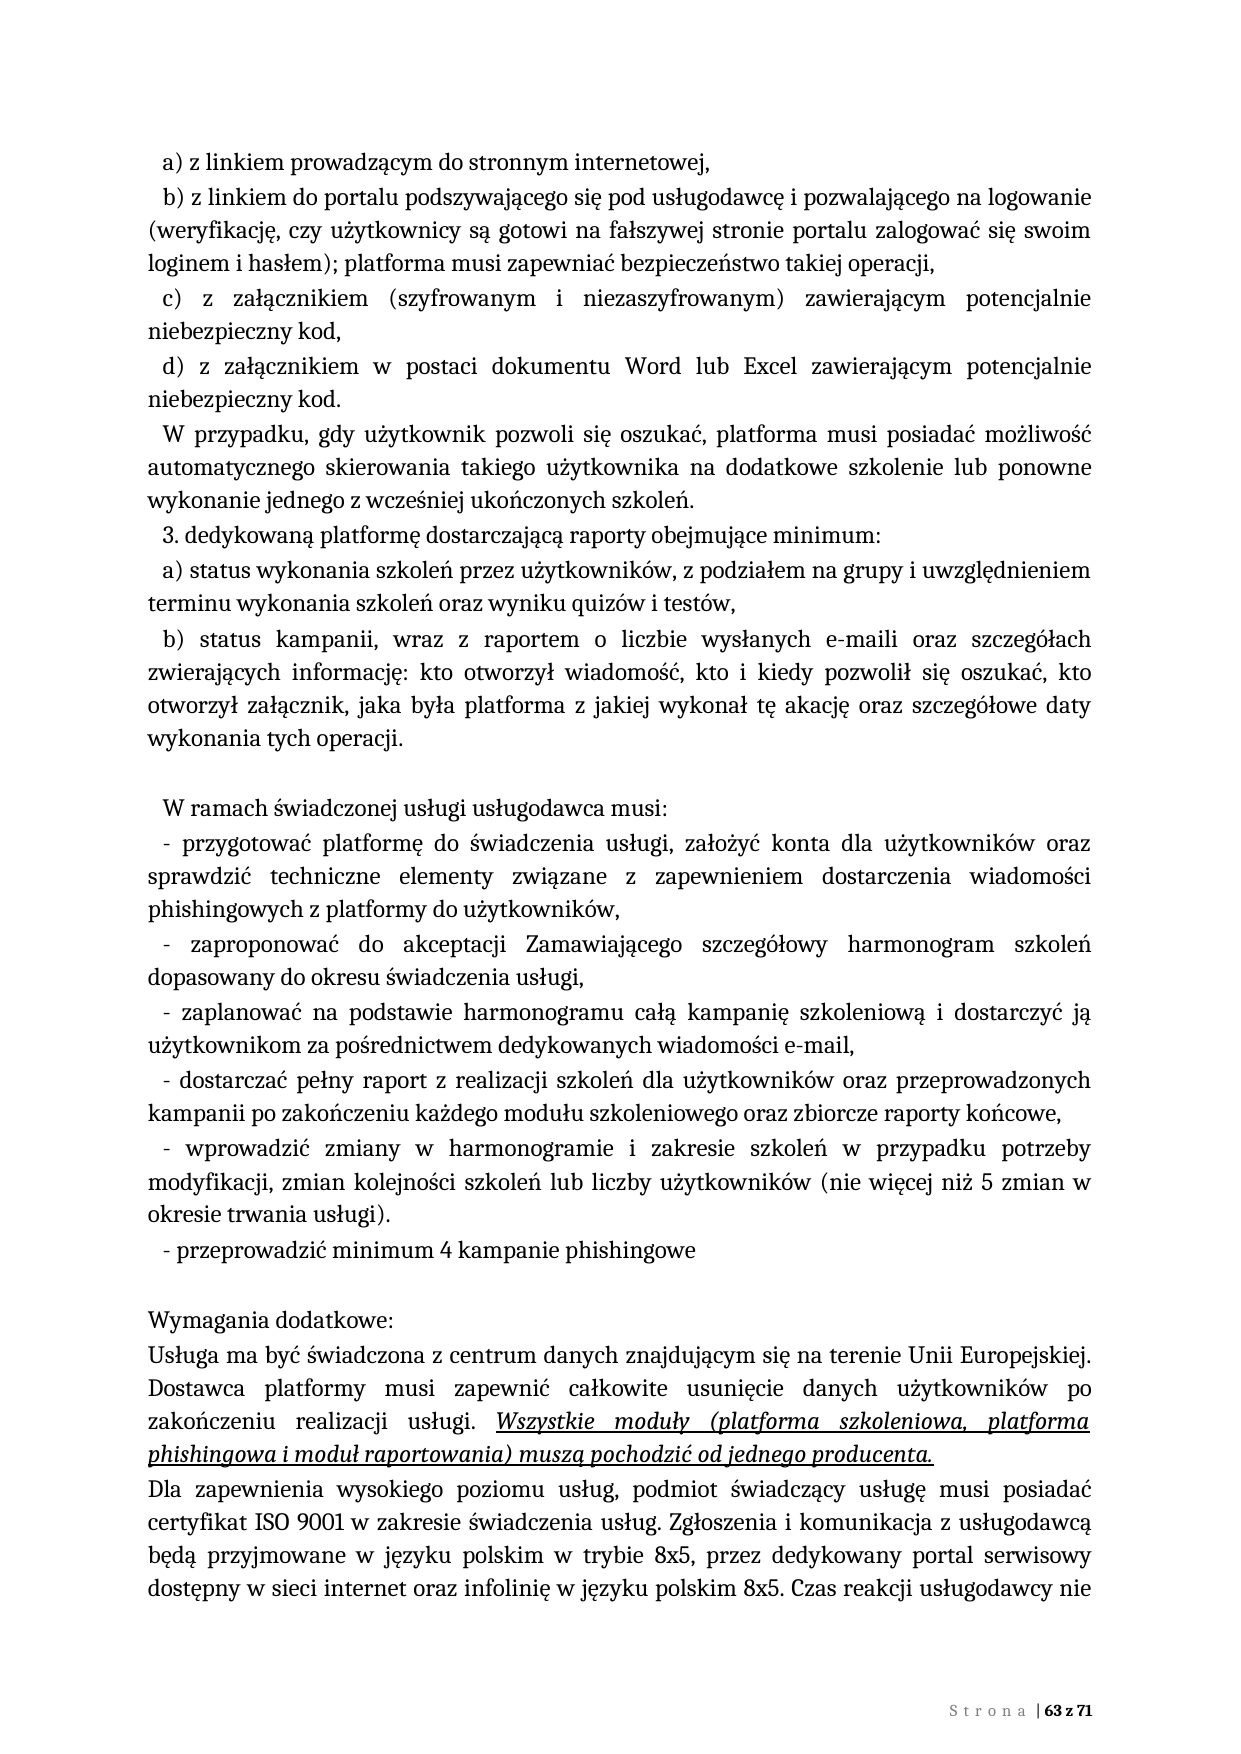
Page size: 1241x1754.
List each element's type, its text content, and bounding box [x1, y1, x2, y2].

text Wymagania dodatkowe: [148, 1306, 1093, 1334]
text - zaproponować do akceptacji Zamawiającego szczegółowy harmonogram szkoleń dopasowany do okresu świadczenia usługi, [148, 930, 1093, 992]
text W przypadku, gdy użytkownik pozwoli się oszukać, platforma musi posiadać możliwość automatycznego skierowania takiego użytkownika na dodatkowe szkolenie lub ponowne wykonanie jednego z wcześniej ukończonych szkoleń. [148, 420, 1093, 515]
text - przeprowadzić minimum 4 kampanie phishingowe [148, 1236, 1093, 1264]
text - zaplanować na podstawie harmonogramu całą kampanię szkoleniową i dostarczyć ją użytkownikom za pośrednictwem dedykowanych wiadomości e-mail, [148, 998, 1093, 1060]
text - dostarczać pełny raport z realizacji szkoleń dla użytkowników oraz przeprowadzonych kampanii po zakończeniu każdego modułu szkoleniowego oraz zbiorcze raporty końcowe, [148, 1066, 1093, 1128]
text b) status kampanii, wraz z raportem o liczbie wysłanych e-maili oraz szczegółach zwierających informację: kto otworzył wiadomość, kto i kiedy pozwolił się oszukać, kto otworzył załącznik, jaka była platforma z jakiej wykonał tę akację oraz szczegółowe daty wykonania tych operacji. [148, 624, 1093, 752]
text 3. dedykowaną platformę dostarczającą raporty obejmujące minimum: [148, 521, 1093, 550]
text a) z linkiem prowadzącym do stronnym internetowej, [148, 148, 1093, 176]
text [148, 1475, 1093, 1603]
text - przygotować platformę do świadczenia usługi, założyć konta dla użytkowników oraz sprawdzić techniczne elementy związane z zapewnieniem dostarczenia wiadomości phishingowych z platformy do użytkowników, [148, 829, 1093, 924]
text d) z załącznikiem w postaci dokumentu Word lub Excel zawierającym potencjalnie niebezpieczny kod. [148, 352, 1093, 414]
text W ramach świadczonej usługi usługodawca musi: [148, 794, 1093, 822]
text - wprowadzić zmiany w harmonogramie i zakresie szkoleń w przypadku potrzeby modyfikacji, zmian kolejności szkoleń lub liczby użytkowników (nie więcej niż 5 zmian w okresie trwania usługi). [148, 1134, 1093, 1229]
text c) z załącznikiem (szyfrowanym i niezaszyfrowanym) zawierającym potencjalnie niebezpieczny kod, [148, 284, 1093, 346]
text Usługa ma być świadczona z centrum danych znajdującym się na terenie Unii Europejskiej. Dostawca platformy musi zapewnić całkowite usunięcie danych użytkowników po zakończeniu realizacji usługi. Wszystkie moduły (platforma szkoleniowa, platforma phishingowa i moduł raportowania) muszą pochodzić od jednego producenta. [148, 1341, 1093, 1469]
text a) status wykonania szkoleń przez użytkowników, z podziałem na grupy i uwzględnieniem terminu wykonania szkoleń oraz wyniku quizów i testów, [148, 556, 1093, 618]
text b) z linkiem do portalu podszywającego się pod usługodawcę i pozwalającego na logowanie (weryfikację, czy użytkownicy są gotowi na fałszywej stronie portalu zalogować się swoim loginem i hasłem); platforma musi zapewniać bezpieczeństwo takiej operacji, [148, 183, 1093, 277]
